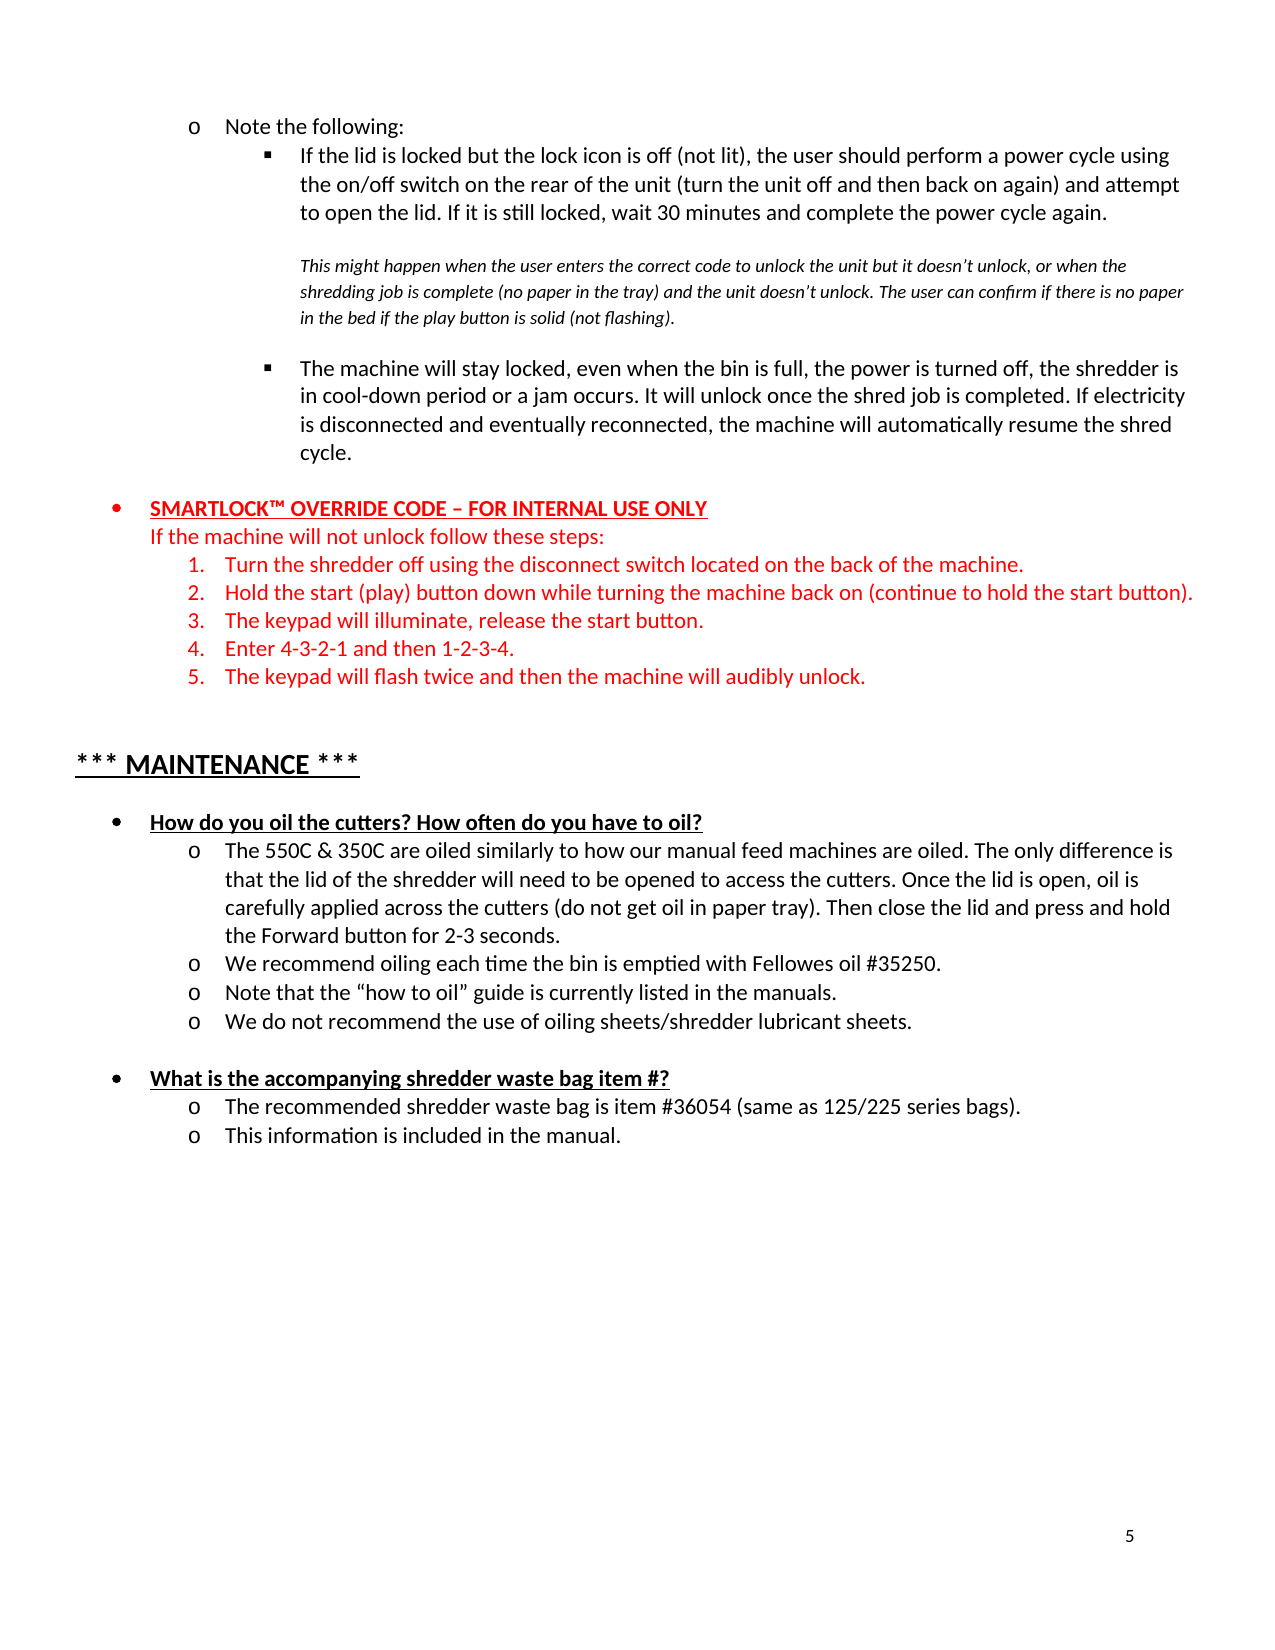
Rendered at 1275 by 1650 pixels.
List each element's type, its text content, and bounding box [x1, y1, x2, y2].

list If the lid is locked but the lock icon is off (not lit), the user should perform a power cycle using the on/off switch on the rear of the unit (turn the unit off and then back on again) and attempt to open the lid. If it is still locked, wait 30 minutes and complete the power cycle again. [262, 142, 1200, 226]
list What is the accompanying shredder waste bag item #? [112, 1064, 1200, 1092]
list If the machine will not unlock follow these steps: [150, 522, 1200, 550]
list SMARTLOCK™ OVERRIDE CODE – FOR INTERNAL USE ONLY [112, 494, 1200, 522]
list Hold the start (play) button down while turning the machine back on (continue to hold the start button). [187, 578, 1200, 606]
list How do you oil the cutters? How often do you have to oil? [112, 808, 1200, 836]
list We do not recommend the use of oiling sheets/shredder lubricant sheets. [187, 1007, 1200, 1036]
list Enter 4-3-2-1 and then 1-2-3-4. [187, 634, 1200, 662]
list Note the following: [187, 112, 1200, 142]
list The machine will stay locked, even when the bin is full, the power is turned off, the shredder is in cool-down period or a jam occurs. It will unlock once the shred job is completed. If electricity is disconnected and eventually reconnected, the machine will automatically resume the shred cycle. [262, 354, 1200, 466]
list Turn the shredder off using the disconnect switch located on the back of the machine. [187, 550, 1200, 578]
list The 550C & 350C are oiled similarly to how our manual feed machines are oiled. The only difference is that the lid of the shredder will need to be opened to access the cutters. Once the lid is open, oil is carefully applied across the cutters (do not get oil in paper tray). Then close the lid and press and hold the Forward button for 2-3 seconds. [187, 836, 1200, 949]
list This information is included in the manual. [187, 1122, 1200, 1151]
list The keypad will illuminate, release the start button. [187, 606, 1200, 634]
list Note that the “how to oil” guide is currently listed in the manuals. [187, 978, 1200, 1007]
list The keypad will flash twice and then the machine will audibly unlock. [187, 662, 1200, 690]
list The recommended shredder waste bag is item #36054 (same as 125/225 series bags). [187, 1092, 1200, 1122]
list We recommend oiling each time the bin is emptied with Fellowes oil #35250. [187, 949, 1200, 978]
text *** MAINTENANCE *** [75, 746, 1200, 782]
text This might happen when the user enters the correct code to unlock the unit but it doesn’t unlock, or when the shredding job is complete (no paper in the tray) and the unit doesn’t unlock. The user can confirm if there is no paper in the bed if the play button is solid (not flashing). [300, 254, 1200, 329]
